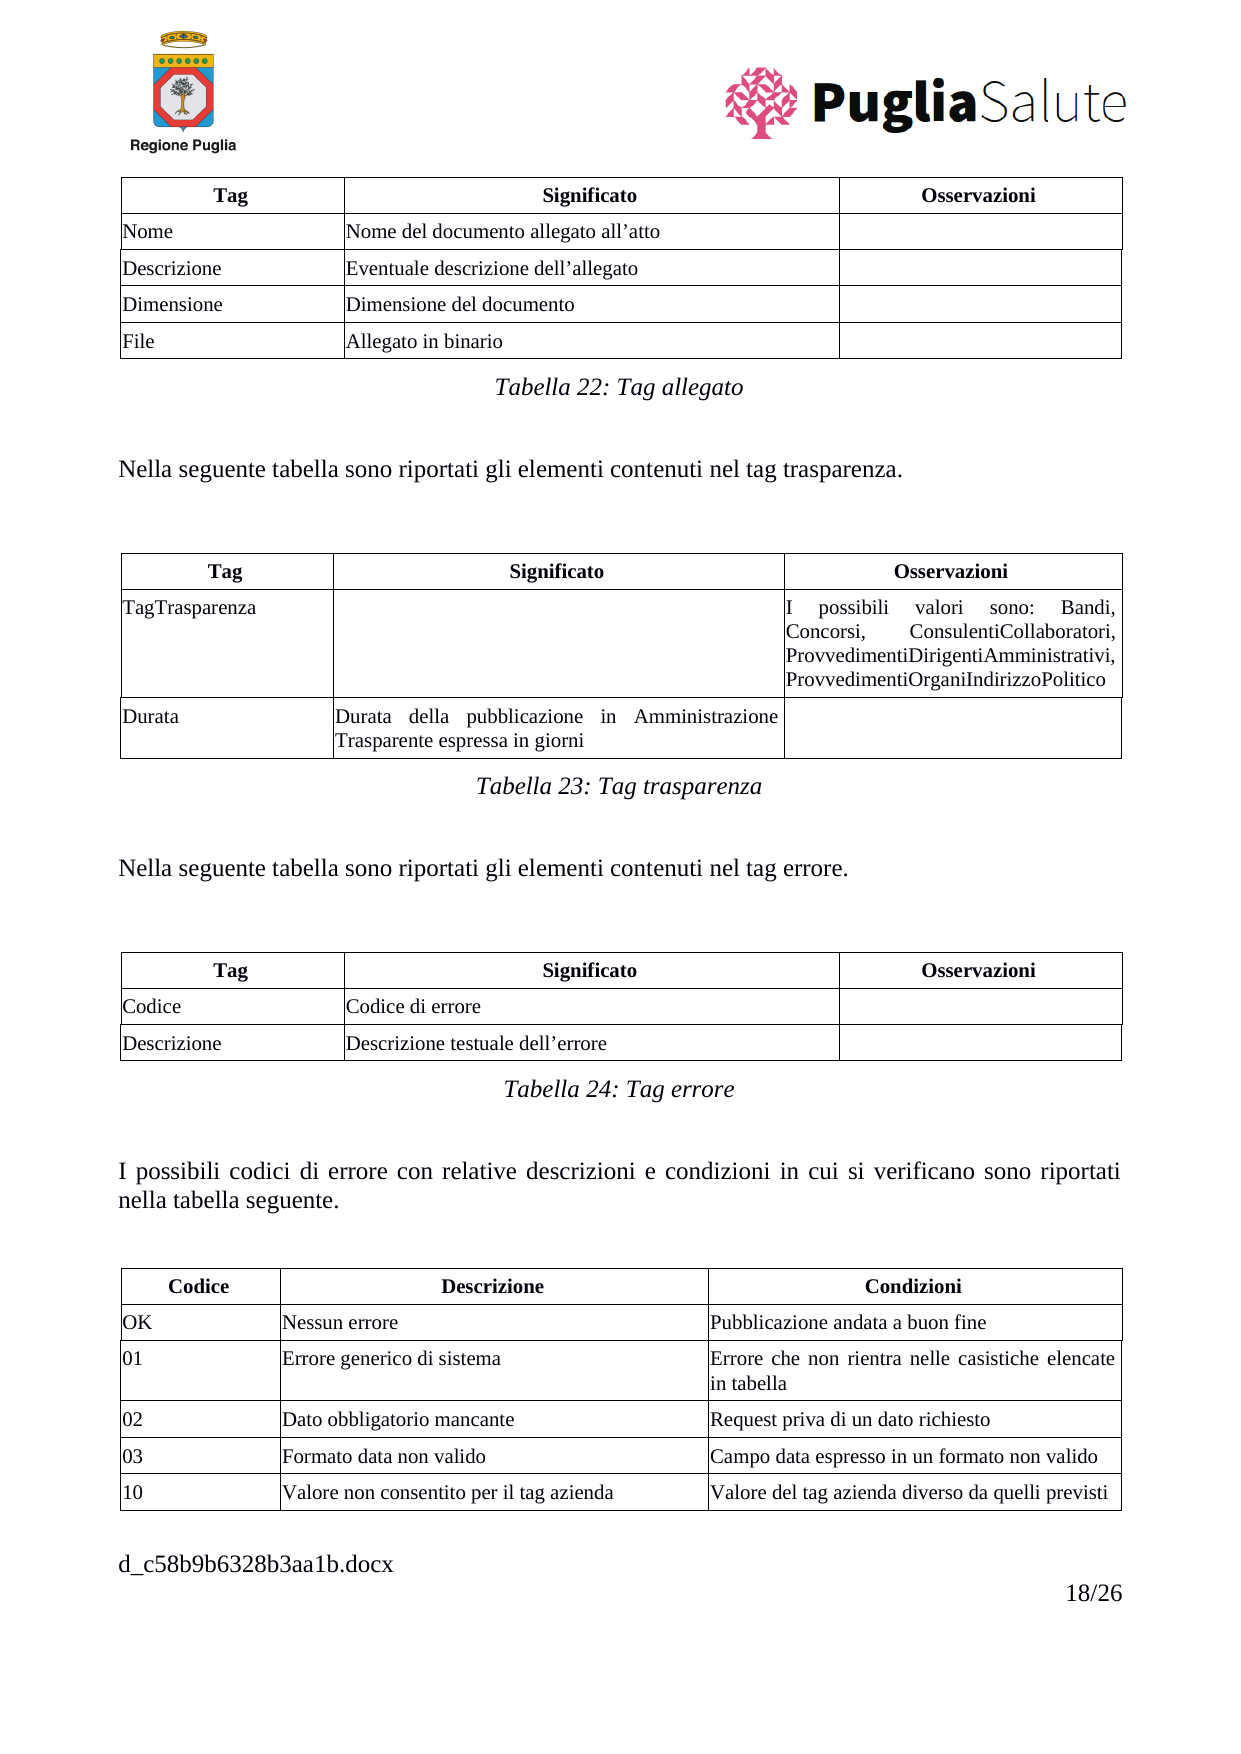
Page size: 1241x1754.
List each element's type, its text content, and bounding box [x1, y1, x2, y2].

table_cell Formato data non valido [281, 1438, 708, 1473]
table_header Tag [122, 178, 344, 213]
table_cell Pubblicazione andata a buon fine [709, 1305, 1122, 1339]
text Nella seguente tabella sono riportati gli elementi contenuti nel tag trasparenza. [118, 454, 1122, 483]
table_cell 02 [121, 1401, 280, 1437]
table_header Descrizione [281, 1269, 708, 1303]
table_cell Allegato in binario [345, 323, 839, 358]
table_cell Codice di errore [345, 989, 839, 1024]
table_header Condizioni [709, 1269, 1122, 1303]
table_cell [840, 323, 1121, 358]
text Tabella 23: Tag trasparenza [118, 771, 1122, 800]
table_cell Descrizione [121, 1025, 344, 1060]
table_cell Valore non consentito per il tag azienda [281, 1474, 708, 1510]
table_cell Errore generico di sistema [281, 1341, 708, 1400]
table_header Significato [334, 554, 784, 588]
table_cell OK [122, 1305, 280, 1339]
table_cell Codice [122, 989, 344, 1024]
table_cell File [121, 323, 344, 358]
picture [718, 64, 1132, 139]
table_cell 03 [121, 1438, 280, 1473]
table_header Significato [345, 178, 839, 213]
table_header Significato [345, 953, 839, 988]
table_cell Valore del tag azienda diverso da quelli previsti [709, 1474, 1121, 1510]
table_cell Descrizione [121, 250, 344, 285]
table_cell Dimensione del documento [345, 286, 839, 322]
picture [118, 26, 250, 158]
table_cell Errore che non rientra nelle casistiche elencate in tabella [709, 1341, 1121, 1400]
table_cell Request priva di un dato richiesto [709, 1401, 1121, 1437]
table_cell [840, 286, 1121, 322]
table_header Codice [122, 1269, 280, 1303]
text Nella seguente tabella sono riportati gli elementi contenuti nel tag errore. [118, 853, 1122, 882]
table_cell Nome del documento allegato all’atto [345, 214, 839, 249]
table_cell Descrizione testuale dell’errore [345, 1025, 839, 1060]
table_cell TagTrasparenza [122, 590, 333, 697]
table_cell Dimensione [121, 286, 344, 322]
table_header Osservazioni [840, 178, 1122, 213]
table_cell [840, 1025, 1121, 1060]
table_cell Durata [121, 698, 333, 757]
table_cell [785, 698, 1121, 757]
text I possibili codici di errore con relative descrizioni e condizioni in cui si verificano sono riportati nella tabella seguente. [118, 1156, 1122, 1214]
table_cell [334, 590, 784, 697]
table_header Tag [122, 554, 333, 588]
table_cell Eventuale descrizione dell’allegato [345, 250, 839, 285]
text Tabella 22: Tag allegato [118, 372, 1122, 401]
table_header Osservazioni [840, 953, 1122, 988]
table_cell Dato obbligatorio mancante [281, 1401, 708, 1437]
table_cell Durata della pubblicazione in Amministrazione Trasparente espressa in giorni [334, 698, 784, 757]
table_cell 10 [121, 1474, 280, 1510]
table_header Tag [122, 953, 344, 988]
table_cell [840, 250, 1121, 285]
table_cell Nome [122, 214, 344, 249]
table_cell [840, 989, 1122, 1024]
text Tabella 24: Tag errore [118, 1074, 1122, 1102]
table_cell 01 [121, 1341, 280, 1400]
table_cell Nessun errore [281, 1305, 708, 1339]
table_cell I possibili valori sono: Bandi, Concorsi, ConsulentiCollaboratori, ProvvedimentiDirigentiAmministrativi, ProvvedimentiOrganiIndirizzoPolitico [785, 590, 1122, 697]
table_cell Campo data espresso in un formato non valido [709, 1438, 1121, 1473]
table_header Osservazioni [785, 554, 1122, 588]
table_cell [840, 214, 1122, 249]
